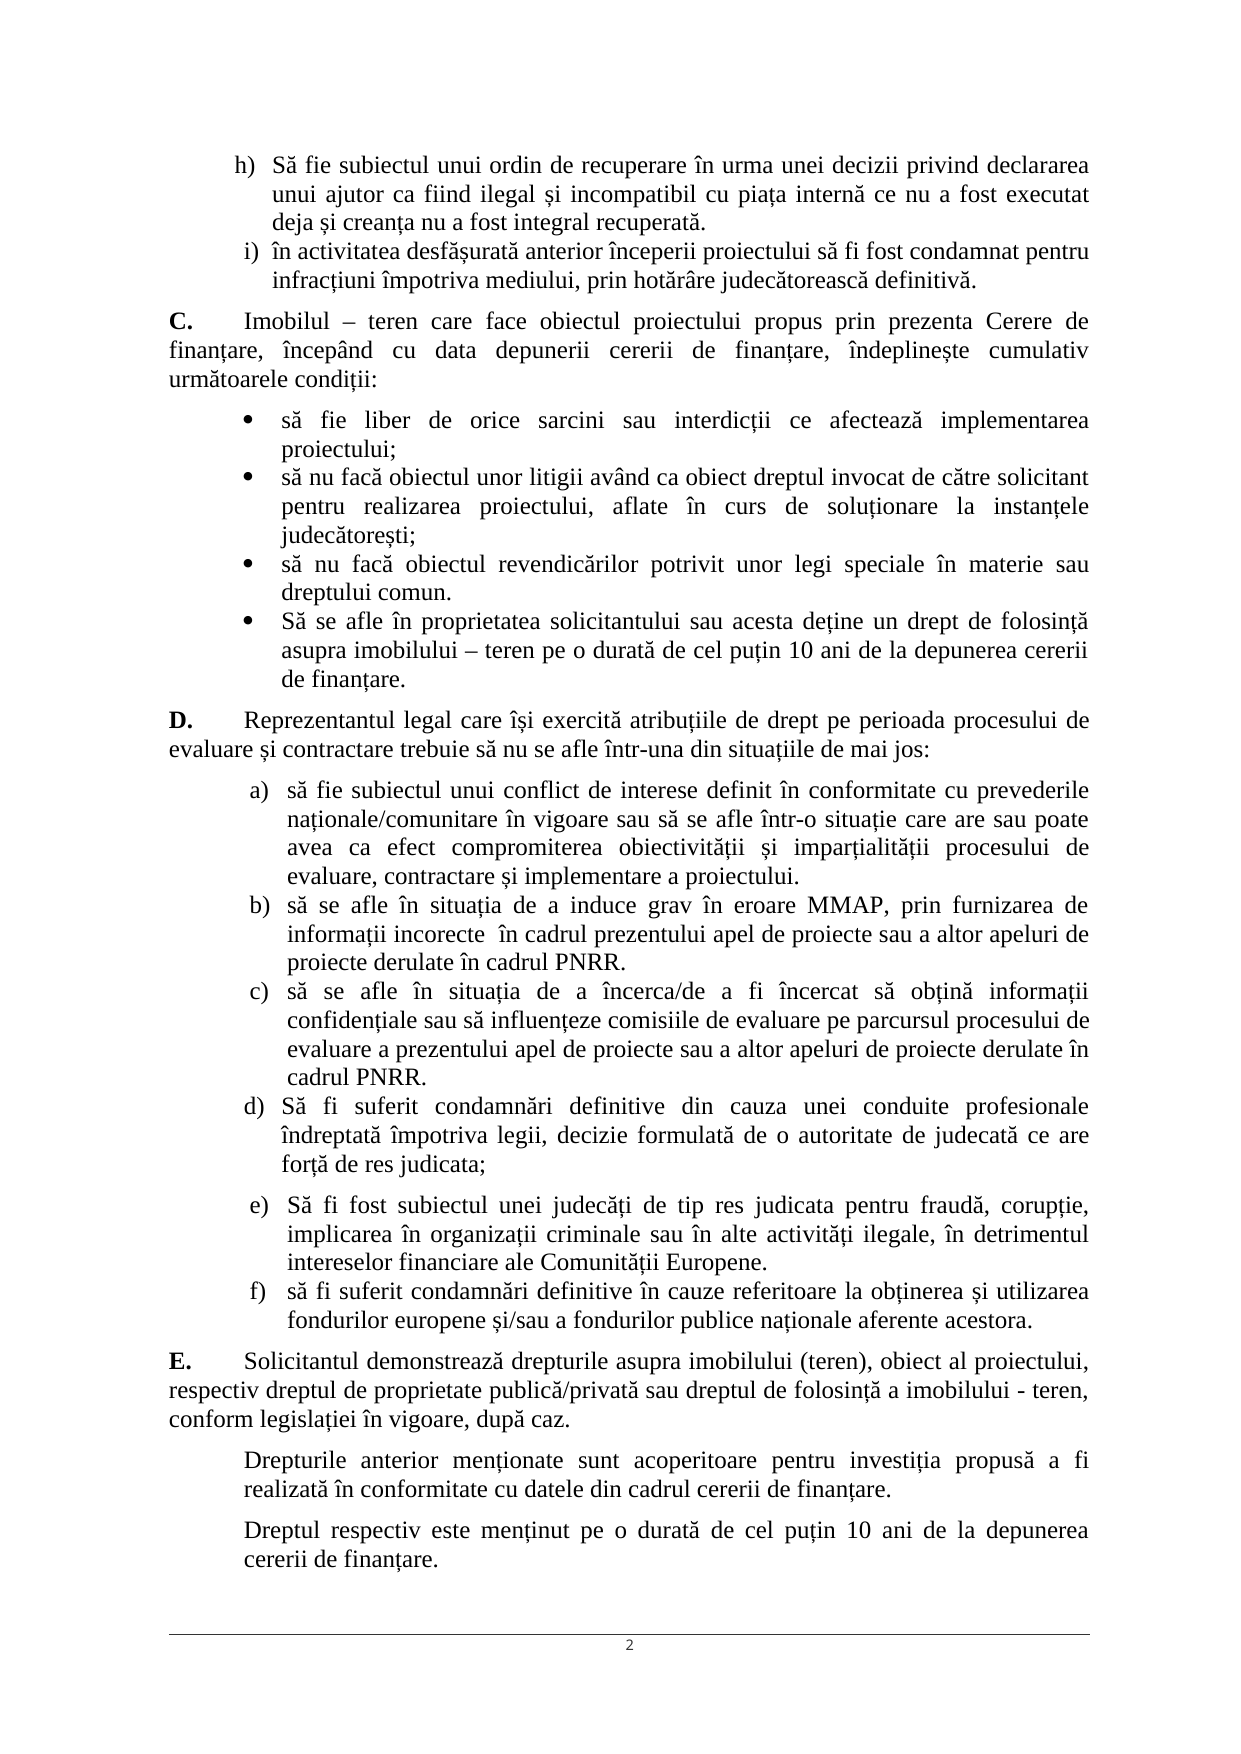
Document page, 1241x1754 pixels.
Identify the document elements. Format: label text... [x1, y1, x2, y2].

list să fie liber de orice sarcini sau interdicții ce afectează implementarea proiectului; [244, 405, 1090, 462]
list Solicitantul demonstrează drepturile asupra imobilului (teren), obiect al proiectului, respectiv dreptul de proprietate publică/privată sau dreptul de folosință a imobilului - teren, conform legislației în vigoare, după caz. [169, 1346, 1090, 1432]
list Dreptul respectiv este menținut pe o durată de cel puțin 10 ani de la depunerea cererii de finanțare. [244, 1515, 1090, 1572]
list Să se afle în proprietatea solicitantului sau acesta deține un drept de folosință asupra imobilului – teren pe o durată de cel puțin 10 ani de la depunerea cererii de finanțare. [244, 606, 1090, 692]
list să fie subiectul unui conflict de interese definit în conformitate cu prevederile naționale/comunitare în vigoare sau să se afle într-o situație care are sau poate avea ca efect compromiterea obiectivității și imparțialității procesului de evaluare, contractare și implementare a proiectului. [249, 775, 1090, 890]
list Să fi fost subiectul unei judecăți de tip res judicata pentru fraudă, corupție, implicarea în organizații criminale sau în alte activități ilegale, în detrimentul intereselor financiare ale Comunității Europene. [249, 1190, 1090, 1276]
list Să fi suferit condamnări definitive din cauza unei conduite profesionale îndreptată împotriva legii, decizie formulată de o autoritate de judecată ce are forță de res judicata; [244, 1091, 1090, 1177]
list să nu facă obiectul unor litigii având ca obiect dreptul invocat de către solicitant pentru realizarea proiectului, aflate în curs de soluționare la instanțele judecătorești; [244, 462, 1090, 549]
list să se afle în situația de a induce grav în eroare MMAP, prin furnizarea de informații incorecte în cadrul prezentului apel de proiecte sau a altor apeluri de proiecte derulate în cadrul PNRR. [249, 890, 1090, 976]
list Imobilul – teren care face obiectul proiectului propus prin prezenta Cerere de finanțare, începând cu data depunerii cererii de finanțare, îndeplinește cumulativ următoarele condiții: [169, 306, 1090, 392]
list Reprezentantul legal care își exercită atribuțiile de drept pe perioada procesului de evaluare și contractare trebuie să nu se afle într-una din situațiile de mai jos: [169, 705, 1090, 762]
list Drepturile anterior menționate sunt acoperitoare pentru investiția propusă a fi realizată în conformitate cu datele din cadrul cererii de finanțare. [244, 1445, 1090, 1502]
list să nu facă obiectul revendicărilor potrivit unor legi speciale în materie sau dreptului comun. [244, 549, 1090, 606]
list în activitatea desfășurată anterior începerii proiectului să fi fost condamnat pentru infracțiuni împotriva mediului, prin hotărâre judecătorească definitivă. [244, 236, 1090, 294]
list Să fie subiectul unui ordin de recuperare în urma unei decizii privind declararea unui ajutor ca fiind ilegal și incompatibil cu piața internă ce nu a fost executat deja și creanța nu a fost integral recuperată. [234, 150, 1090, 236]
list să se afle în situația de a încerca/de a fi încercat să obțină informații confidențiale sau să influențeze comisiile de evaluare pe parcursul procesului de evaluare a prezentului apel de proiecte sau a altor apeluri de proiecte derulate în cadrul PNRR. [249, 976, 1090, 1091]
list să fi suferit condamnări definitive în cauze referitoare la obținerea și utilizarea fondurilor europene și/sau a fondurilor publice naționale aferente acestora. [249, 1276, 1090, 1334]
